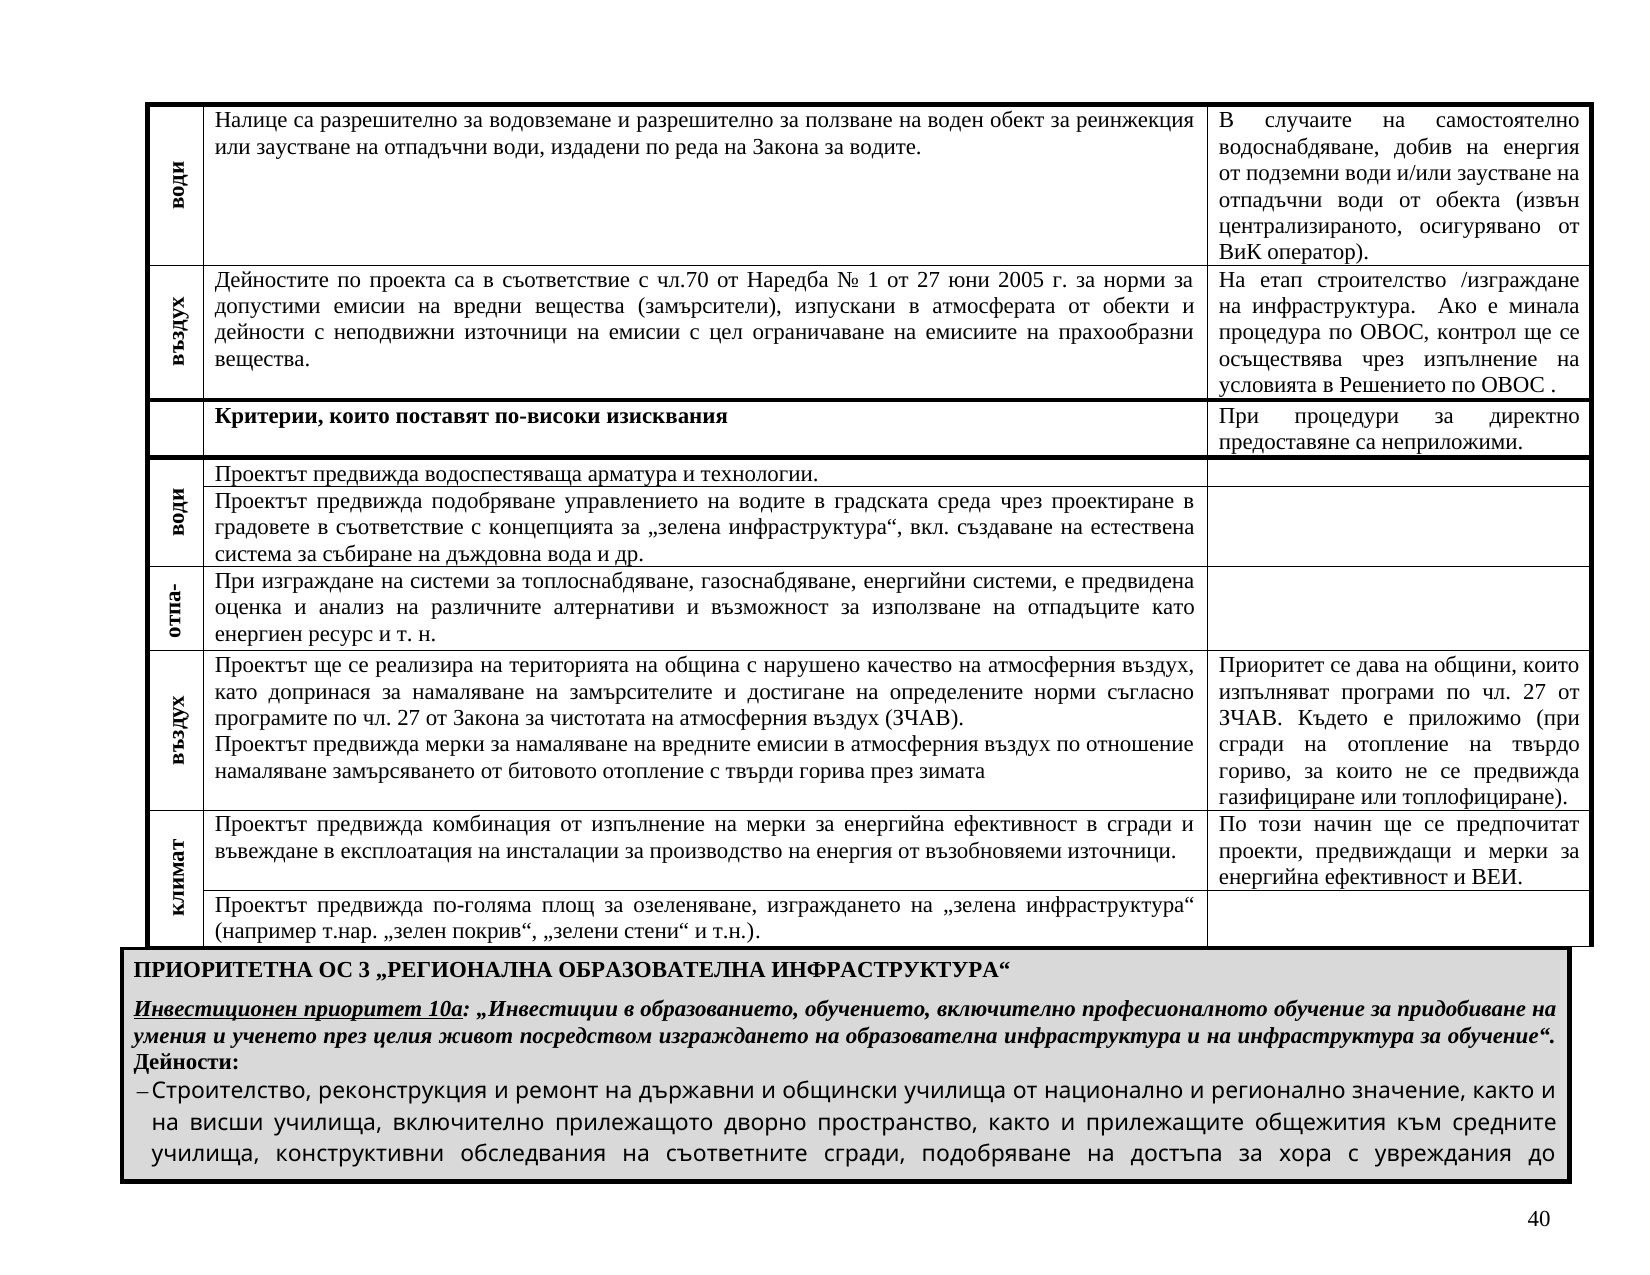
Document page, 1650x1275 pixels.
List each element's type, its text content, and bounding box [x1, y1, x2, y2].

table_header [124, 950, 1567, 1179]
table_cell води [150, 460, 203, 566]
table_cell При процедури за директно предоставяне са неприложими. [1208, 402, 1589, 455]
table_cell въздух [150, 651, 203, 809]
table_cell климат [150, 811, 203, 946]
table_cell [1208, 460, 1589, 486]
table_cell Критерии, които поставят по-високи изисквания [204, 402, 1207, 455]
table_cell [150, 402, 203, 455]
table_cell въздух [150, 266, 203, 397]
table_cell Дейностите по проекта са в съответствие с чл.70 от Наредба № 1 от 27 юни 2005 г. за норми за допустими емисии на вредни вещества (замърсители), изпускани в атмосферата от обекти и дейности с неподвижни източници на емисии с цел ограничаване на емисиите на прахообразни вещества. [204, 266, 1207, 397]
table_cell Проектът предвижда комбинация от изпълнение на мерки за енергийна ефективност в сгради и въвеждане в експлоатация на инсталации за производство на енергия от възобновяеми източници. [204, 811, 1207, 889]
table_cell Приоритет се дава на общини, които изпълняват програми по чл. 27 от ЗЧАВ. Където е приложимо (при сгради на отопление на твърдо гориво, за които не се предвижда газифициране или топлофициране). [1208, 651, 1589, 809]
table_cell отпа-дъци [150, 567, 203, 650]
table_cell По този начин ще се предпочитат проекти, предвиждащи и мерки за енергийна ефективност и ВЕИ. [1208, 811, 1589, 889]
table_cell При изграждане на системи за топлоснабдяване, газоснабдяване, енергийни системи, е предвидена оценка и анализ на различните алтернативи и възможност за използване на отпадъците като енергиен ресурс и т. н. [204, 567, 1207, 650]
table_cell води [150, 107, 203, 265]
table_cell Проектът предвижда подобряване управлението на водите в градската среда чрез проектиране в градовете в съответствие с концепцията за „зелена инфраструктура“, вкл. създаване на естествена система за събиране на дъждовна вода и др. [204, 487, 1207, 566]
table_cell Налице са разрешително за водовземане и разрешително за ползване на воден обект за реинжекция или заустване на отпадъчни води, издадени по реда на Закона за водите. [204, 107, 1207, 265]
table_cell [1208, 487, 1589, 566]
table_cell На етап строителство /изграждане на инфраструктура. Ако е минала процедура по ОВОС, контрол ще се осъществява чрез изпълнение на условията в Решението по ОВОС . [1208, 266, 1589, 397]
table_cell [1208, 891, 1589, 946]
table_cell Проектът предвижда водоспестяваща арматура и технологии. [204, 460, 1207, 486]
table_cell [1208, 567, 1589, 650]
table_cell В случаите на самостоятелно водоснабдяване, добив на енергия от подземни води и/или заустване на отпадъчни води от обекта (извън централизираното, осигурявано от ВиК оператор). [1208, 107, 1589, 265]
table_cell Проектът предвижда по-голяма площ за озеленяване, изграждането на „зелена инфраструктура“ (например т.нар. „зелен покрив“, „зелени стени“ и т.н.). [204, 891, 1207, 946]
table_cell Проектът ще се реализира на територията на община с нарушено качество на атмосферния въздух, като допринася за намаляване на замърсителите и достигане на определените норми съгласно програмите по чл. 27 от Закона за чистотата на атмосферния въздух (ЗЧАВ). Проектът предвижда мерки за намаляване на вредните емисии в атмосферния въздух по отношение намаляване замърсяването от битовото отопление с твърди горива през зимата [204, 651, 1207, 809]
